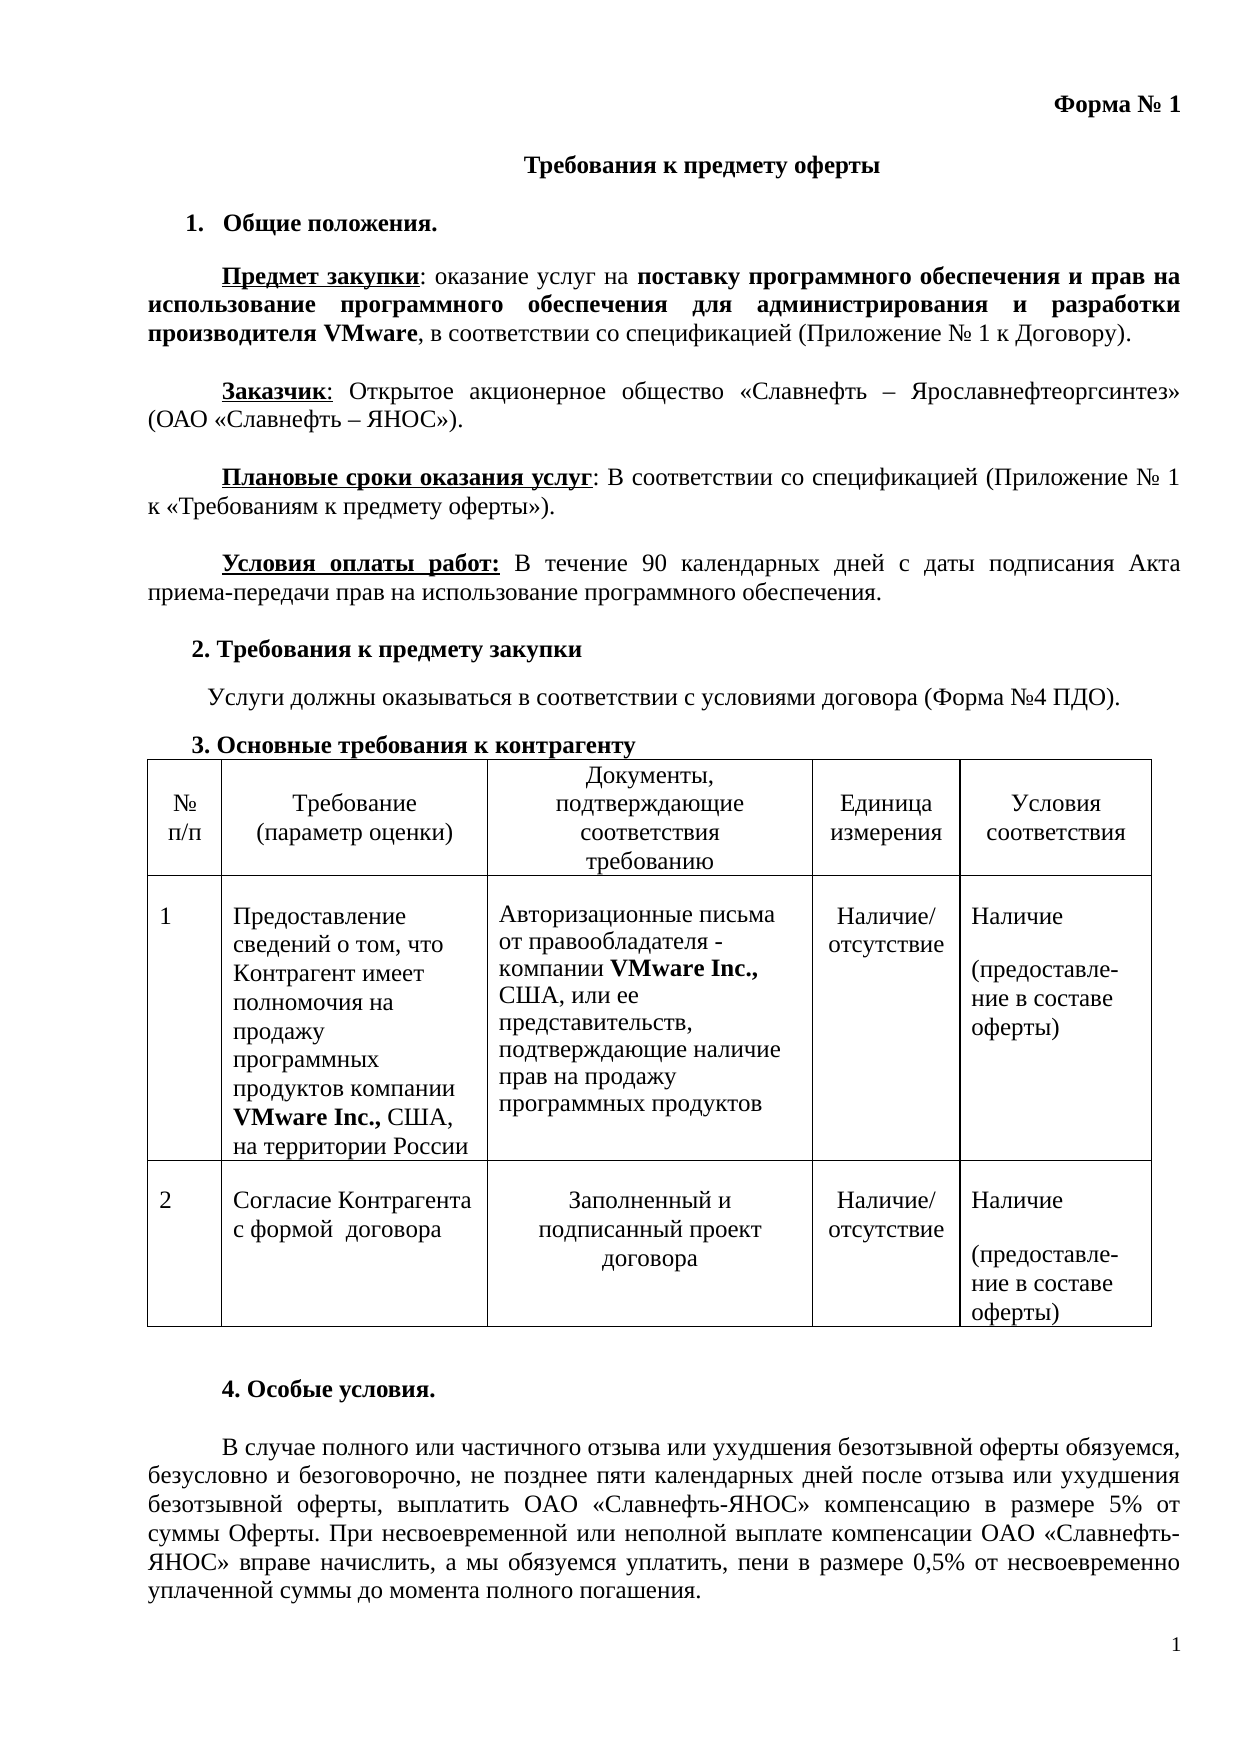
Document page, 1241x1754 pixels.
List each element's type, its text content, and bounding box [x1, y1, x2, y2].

text Условия оплаты работ: В течение 90 календарных дней с даты подписания Акта приема-передачи прав на использование программного обеспечения. [148, 548, 1181, 606]
text Форма № 1 [148, 89, 1181, 117]
text Заказчик: Открытое акционерное общество «Славнефть – Ярославнефтеоргсинтез» (ОАО «Славнефть – ЯНОС»). [148, 376, 1181, 433]
text Требования к предмету оферты [223, 150, 1181, 179]
table_cell Согласие Контрагента с формой договора [222, 1161, 487, 1326]
text Плановые сроки оказания услуг: В соответствии со спецификацией (Приложение № 1 к «Требованиям к предмету оферты»). [148, 462, 1181, 519]
table_cell Наличие/ отсутствие [813, 1161, 959, 1326]
table_header № п/п [148, 760, 221, 875]
table_cell Авторизационные письма от правообладателя - компании VMware Inc., США, или ее представительств, подтверждающие наличие прав на продажу программных продуктов [488, 876, 812, 1159]
table_cell Предоставление сведений о том, что Контрагент имеет полномочия на продажу программных продуктов компании VMware Inc., США, на территории России [222, 876, 487, 1159]
text В случае полного или частичного отзыва или ухудшения безотзывной оферты обязуемся, безусловно и безоговорочно, не позднее пяти календарных дней после отзыва или ухудшения безотзывной оферты, выплатить ОАО «Славнефть-ЯНОС» компенсацию в размере 5% от суммы Оферты. При несвоевременной или неполной выплате компенсации ОАО «Славнефть-ЯНОС» вправе начислить, а мы обязуемся уплатить, пени в размере 0,5% от несвоевременно уплаченной суммы до момента полного погашения. [148, 1432, 1181, 1604]
table_header Единица измерения [813, 760, 959, 875]
text Услуги должны оказываться в соответствии с условиями договора (Форма №4 ПДО). [148, 682, 1181, 711]
text 4. Особые условия. [148, 1374, 1181, 1403]
table_cell Наличие/ отсутствие [813, 876, 959, 1159]
table_cell 2 [148, 1161, 221, 1326]
text Предмет закупки: оказание услуг на поставку программного обеспечения и прав на использование программного обеспечения для администрирования и разработки производителя VMware, в соответствии со спецификацией (Приложение № 1 к Договору). [148, 261, 1181, 347]
table_header Требование (параметр оценки) [222, 760, 487, 875]
text 3. Основные требования к контрагенту [148, 730, 1181, 759]
text 2. Требования к предмету закупки [148, 634, 1181, 663]
table_cell Наличие (предоставле-ние в составе оферты) [961, 1161, 1151, 1326]
table_header Документы, подтверждающие соответствия требованию [488, 760, 812, 875]
table_header Условия соответствия [961, 760, 1151, 875]
list Общие положения. [185, 208, 1181, 237]
table_cell Заполненный и подписанный проект договора [488, 1161, 812, 1326]
table_cell 1 [148, 876, 221, 1159]
table_cell Наличие (предоставле-ние в составе оферты) [961, 876, 1151, 1159]
